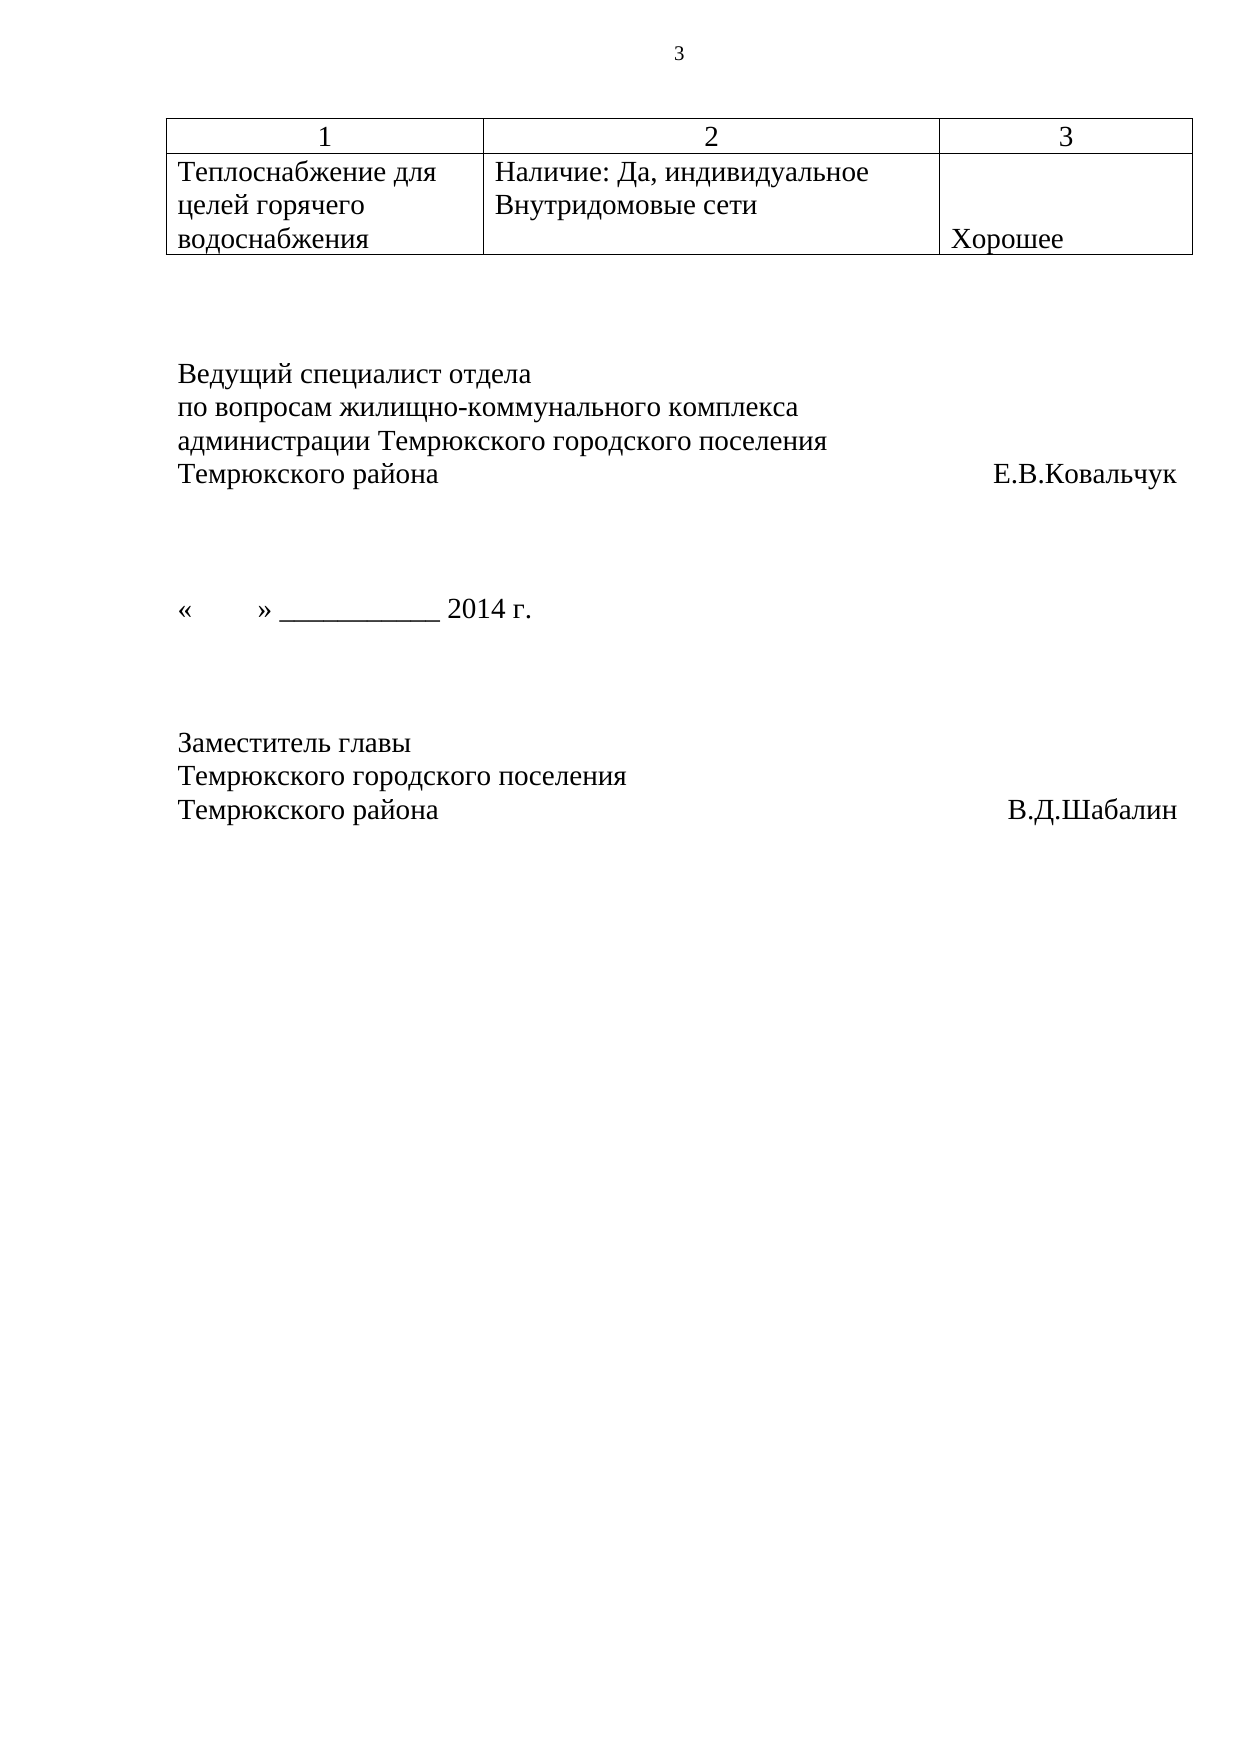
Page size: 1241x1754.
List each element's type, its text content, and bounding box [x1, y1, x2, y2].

text Темрюкского городского поселения [177, 758, 1181, 792]
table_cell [484, 154, 939, 254]
table_cell Теплоснабжение для целей горячего водоснабжения [167, 154, 483, 254]
text Темрюкского района Е.В.Ковальчук [177, 457, 1181, 490]
text администрации Темрюкского городского поселения [177, 423, 1181, 457]
text « » ___________ 2014 г. [177, 591, 1181, 624]
text Заместитель главы [177, 725, 1181, 758]
text по вопросам жилищно-коммунального комплекса [177, 389, 1181, 423]
table_cell 2 [484, 119, 939, 153]
table_cell Хорошее [940, 154, 1192, 254]
text Ведущий специалист отдела [177, 356, 1181, 389]
table_cell 1 [167, 119, 483, 153]
text Темрюкского района В.Д.Шабалин [177, 792, 1181, 826]
table_cell 3 [940, 119, 1192, 153]
